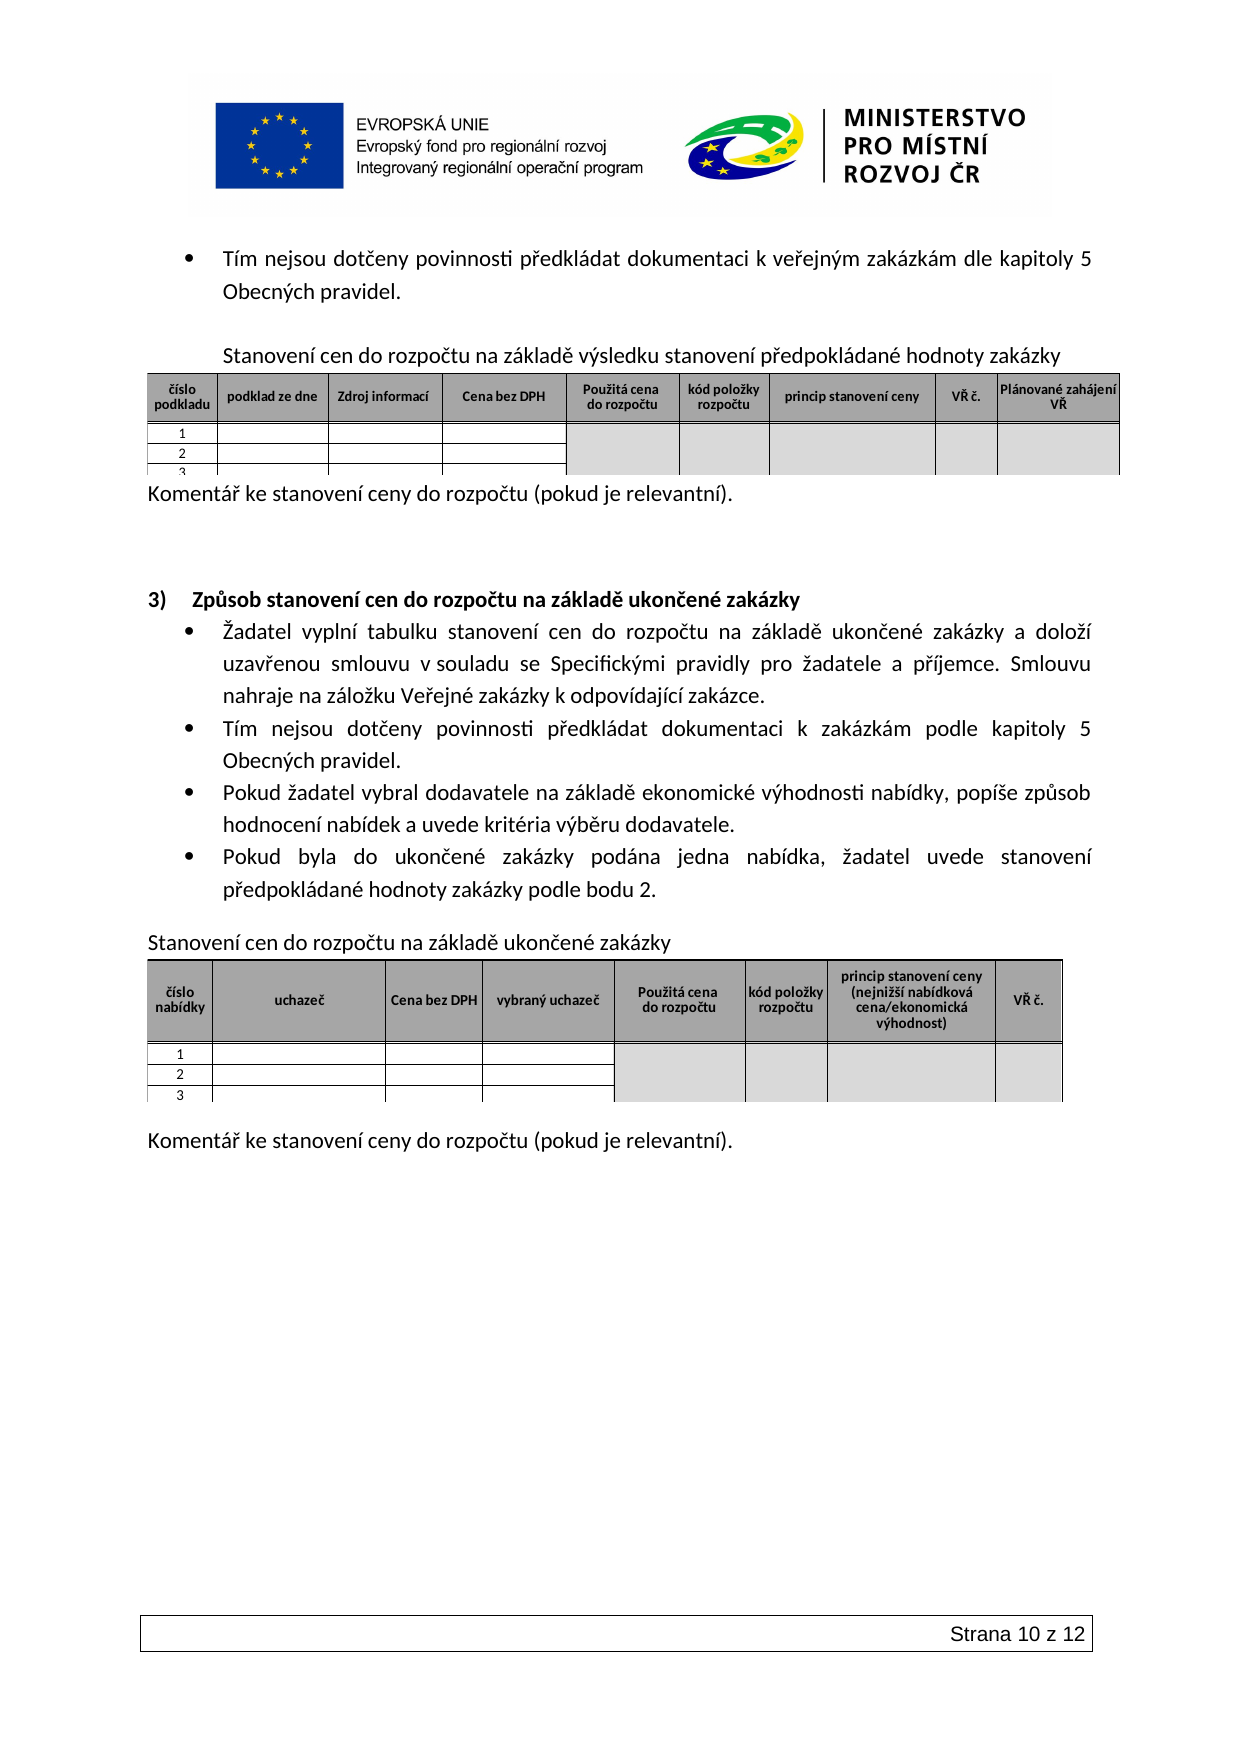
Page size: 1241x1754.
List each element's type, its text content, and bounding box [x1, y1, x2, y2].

list Tím nejsou dotčeny povinnosti předkládat dokumentaci k zakázkám podle kapitoly 5 Obecných pravidel. [185, 714, 1093, 774]
list Pokud byla do ukončené zakázky podána jedna nabídka, žadatel uvede stanovení předpokládané hodnoty zakázky podle bodu 2. [185, 842, 1093, 903]
list Komentář ke stanovení ceny do rozpočtu (pokud je relevantní). [148, 479, 1093, 507]
list Pokud žadatel vybral dodavatele na základě ekonomické výhodnosti nabídky, popíše způsob hodnocení nabídek a uvede kritéria výběru dodavatele. [185, 778, 1093, 838]
list Tím nejsou dotčeny povinnosti předkládat dokumentaci k veřejným zakázkám dle kapitoly 5 Obecných pravidel. [185, 244, 1093, 305]
list Stanovení cen do rozpočtu na základě výsledku stanovení předpokládané hodnoty zakázky [223, 341, 1093, 369]
picture [187, 73, 1053, 217]
list Způsob stanovení cen do rozpočtu na základě ukončené zakázky [148, 585, 1093, 613]
list Žadatel vyplní tabulku stanovení cen do rozpočtu na základě ukončené zakázky a doloží uzavřenou smlouvu v souladu se Specifickými pravidly pro žadatele a příjemce. Smlouvu nahraje na záložku Veřejné zakázky k odpovídající zakázce. [185, 617, 1093, 709]
text Stanovení cen do rozpočtu na základě ukončené zakázky [148, 928, 1093, 1101]
text Komentář ke stanovení ceny do rozpočtu (pokud je relevantní). [148, 1126, 1093, 1154]
